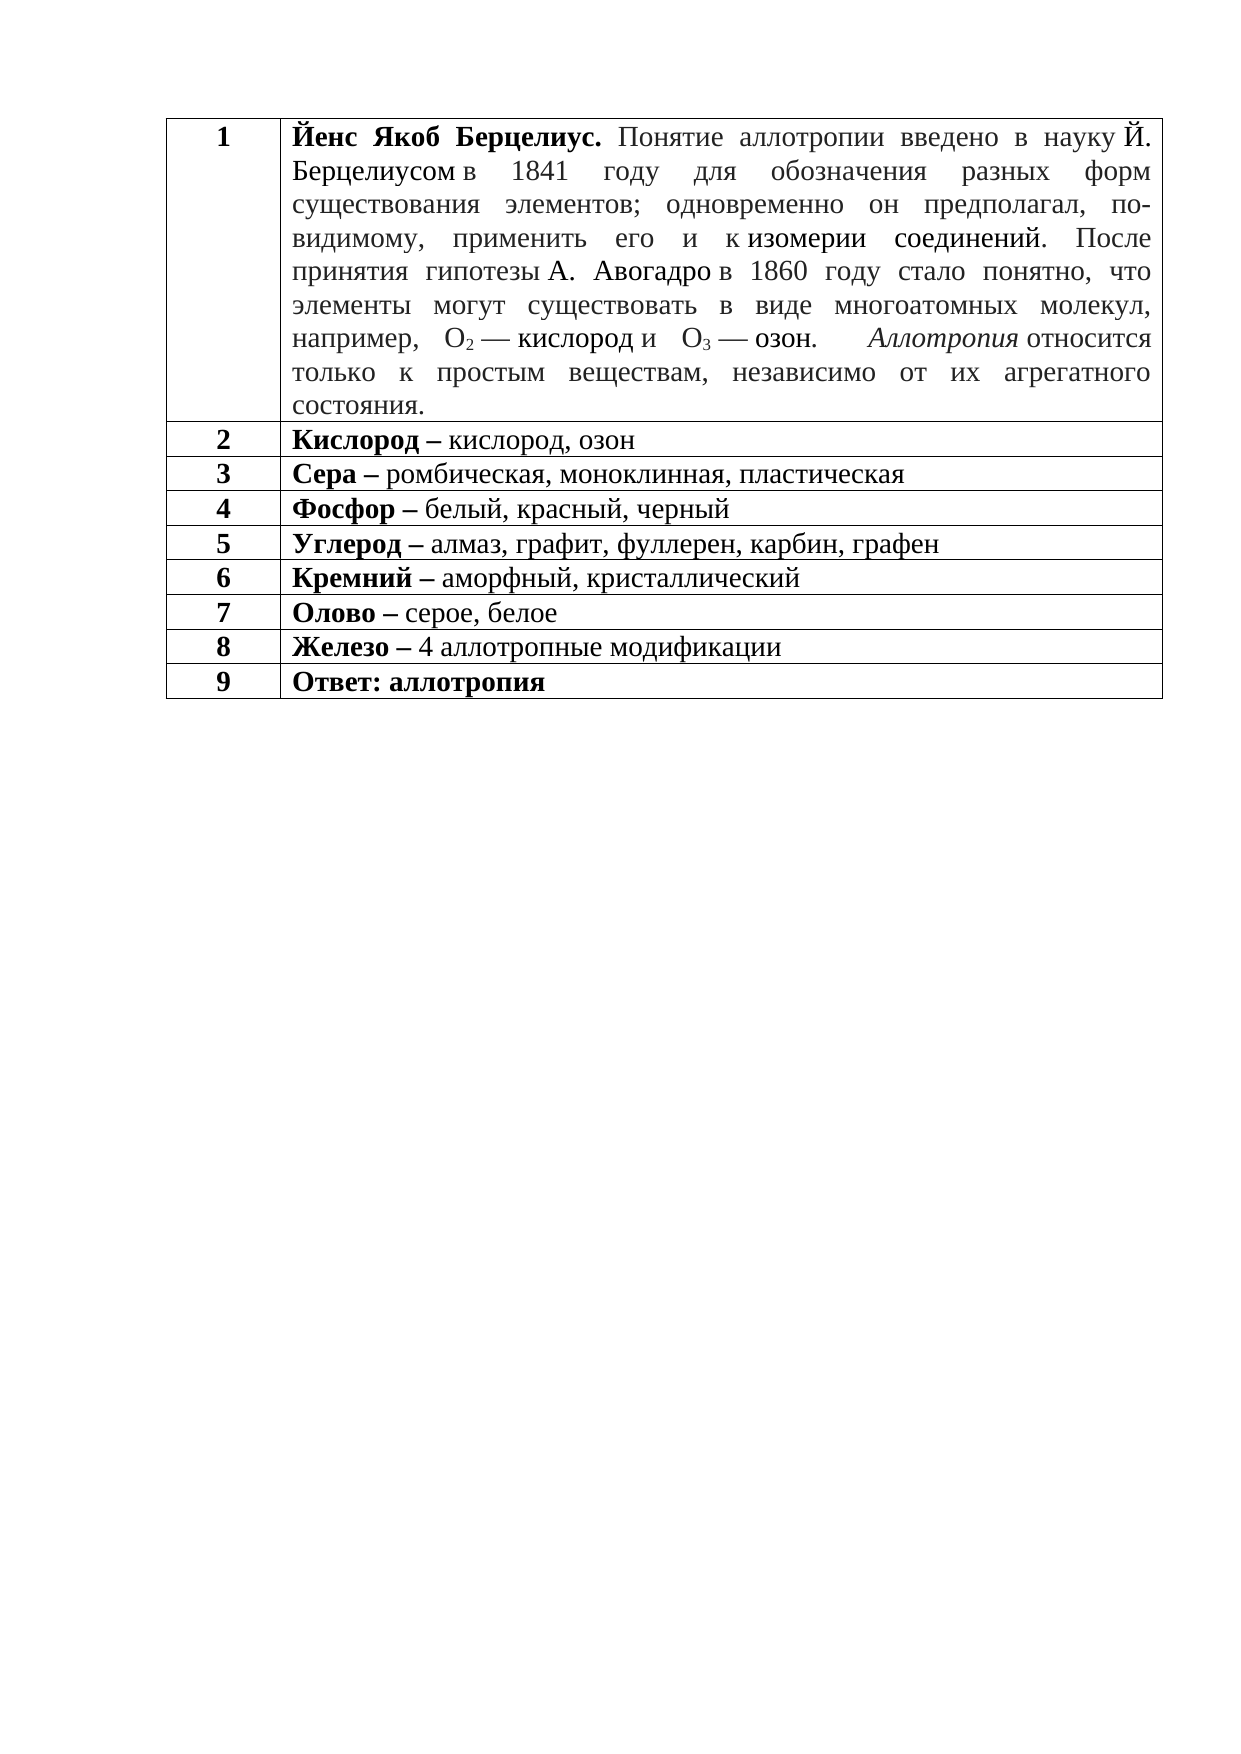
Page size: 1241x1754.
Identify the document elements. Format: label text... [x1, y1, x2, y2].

table_cell Сера – ромбическая, моноклинная, пластическая [281, 457, 1162, 490]
table_header 1 [167, 119, 280, 421]
table_cell Кислород – кислород, озон [281, 422, 1162, 456]
table_cell Кремний – аморфный, кристаллический [281, 560, 1162, 594]
table_cell Олово – серое, белое [281, 595, 1162, 628]
table_cell 8 [167, 630, 280, 663]
table_cell Железо – 4 аллотропные модификации [281, 630, 1162, 663]
table_cell 4 [167, 491, 280, 525]
table_cell Фосфор – белый, красный, черный [281, 491, 1162, 525]
table_cell 5 [167, 526, 280, 559]
table_cell 2 [167, 422, 280, 456]
table_header Йенс Якоб Берцелиус. Понятие аллотропии введено в науку Й. Берцелиусом в 1841 году для обозначения разных форм существования элементов; одновременно он предполагал, по-видимому, применить его и к изомерии соединений. После принятия гипотезы А. Авогадро в 1860 году стало понятно, что элементы могут существовать в виде многоатомных молекул, например, О2 — кислород и О3 — озон. Аллотропия относится только к простым веществам, независимо от их агрегатного состояния. [281, 119, 1162, 421]
table_cell 7 [167, 595, 280, 628]
table_cell 6 [167, 560, 280, 594]
table_cell 9 [167, 664, 280, 698]
table_cell Ответ: аллотропия [281, 664, 1162, 698]
table_cell 3 [167, 457, 280, 490]
table_cell Углерод – алмаз, графит, фуллерен, карбин, графен [281, 526, 1162, 559]
